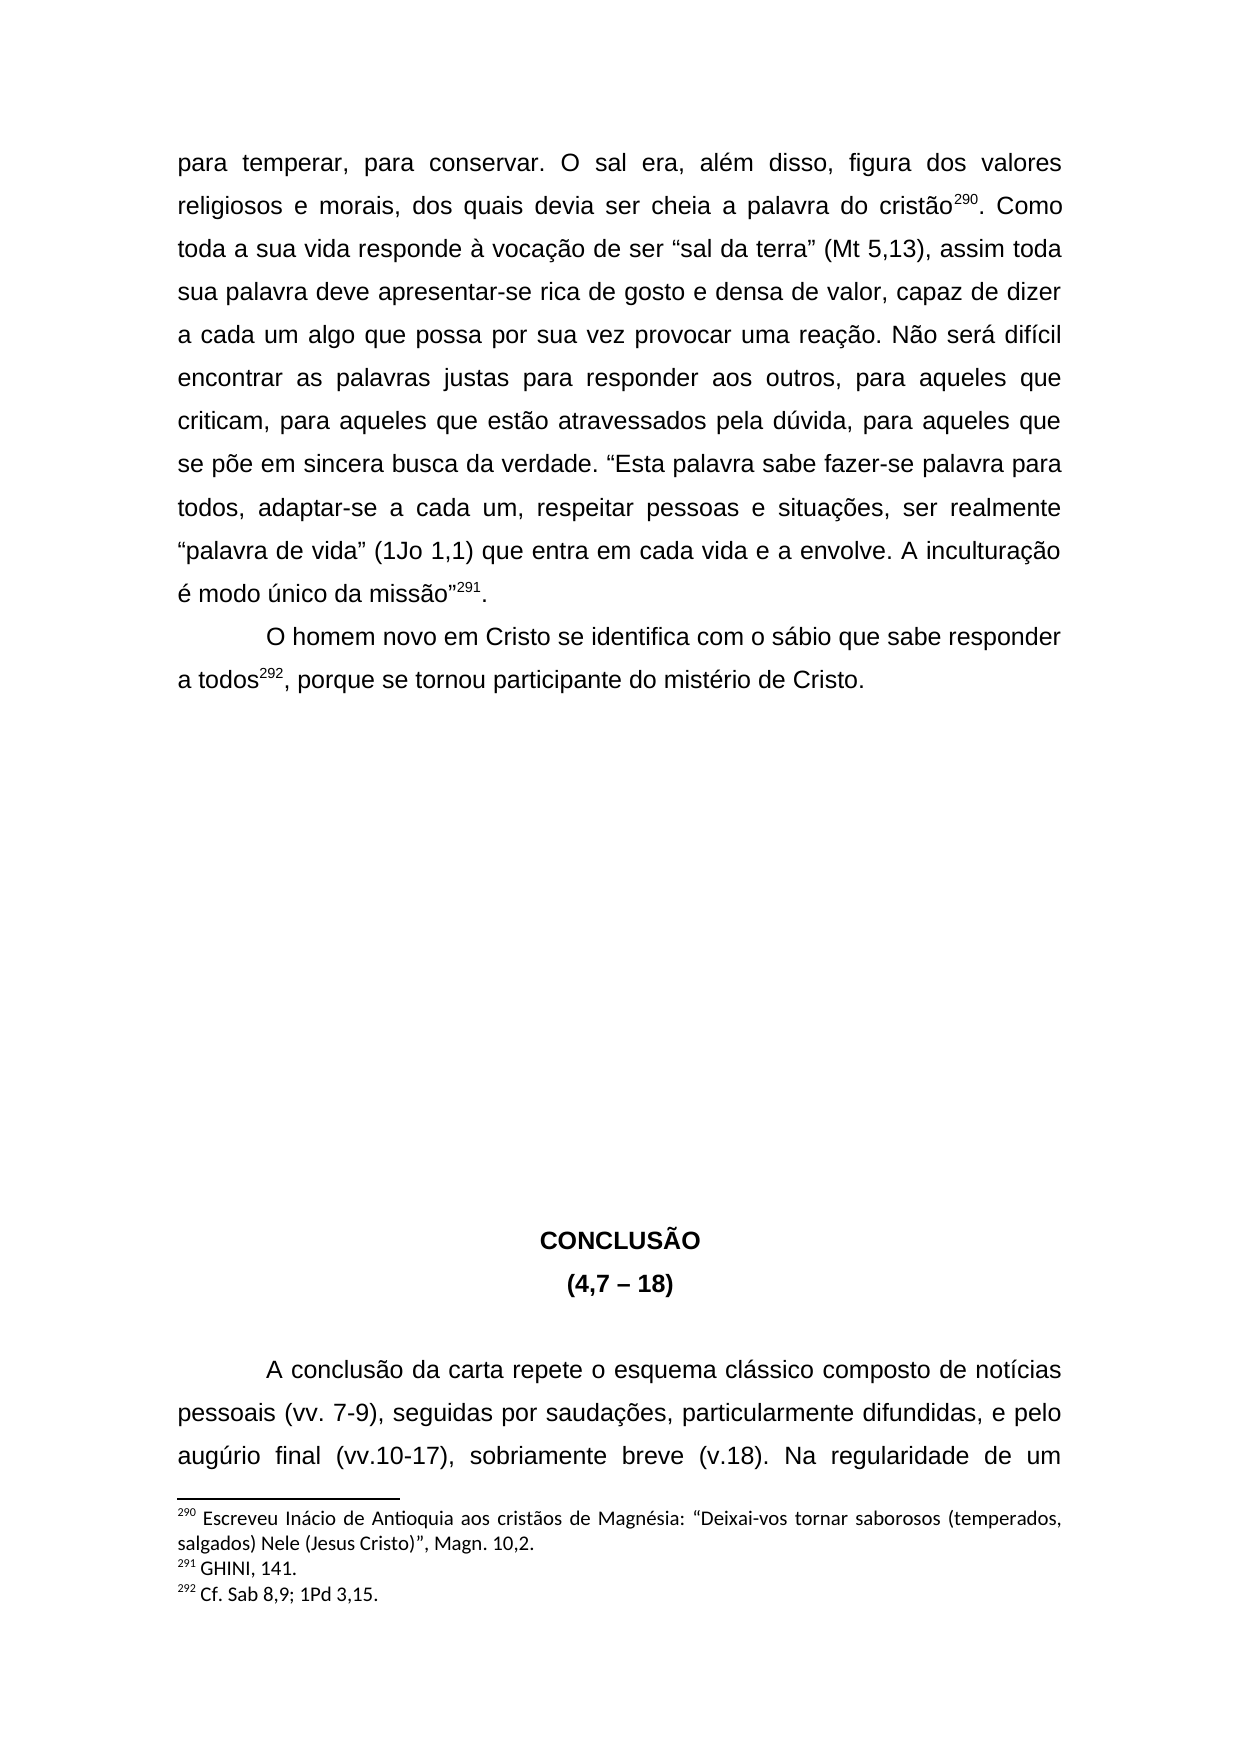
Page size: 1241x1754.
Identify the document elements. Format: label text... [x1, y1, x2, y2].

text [177, 148, 1063, 608]
text O homem novo em Cristo se identifica com o sábio que sabe responder a todos, porque se tornou participante do mistério de Cristo. [177, 622, 1063, 694]
text (4,7 – 18) [177, 1269, 1063, 1298]
text CONCLUSÃO [177, 1226, 1063, 1254]
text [177, 1355, 1063, 1470]
